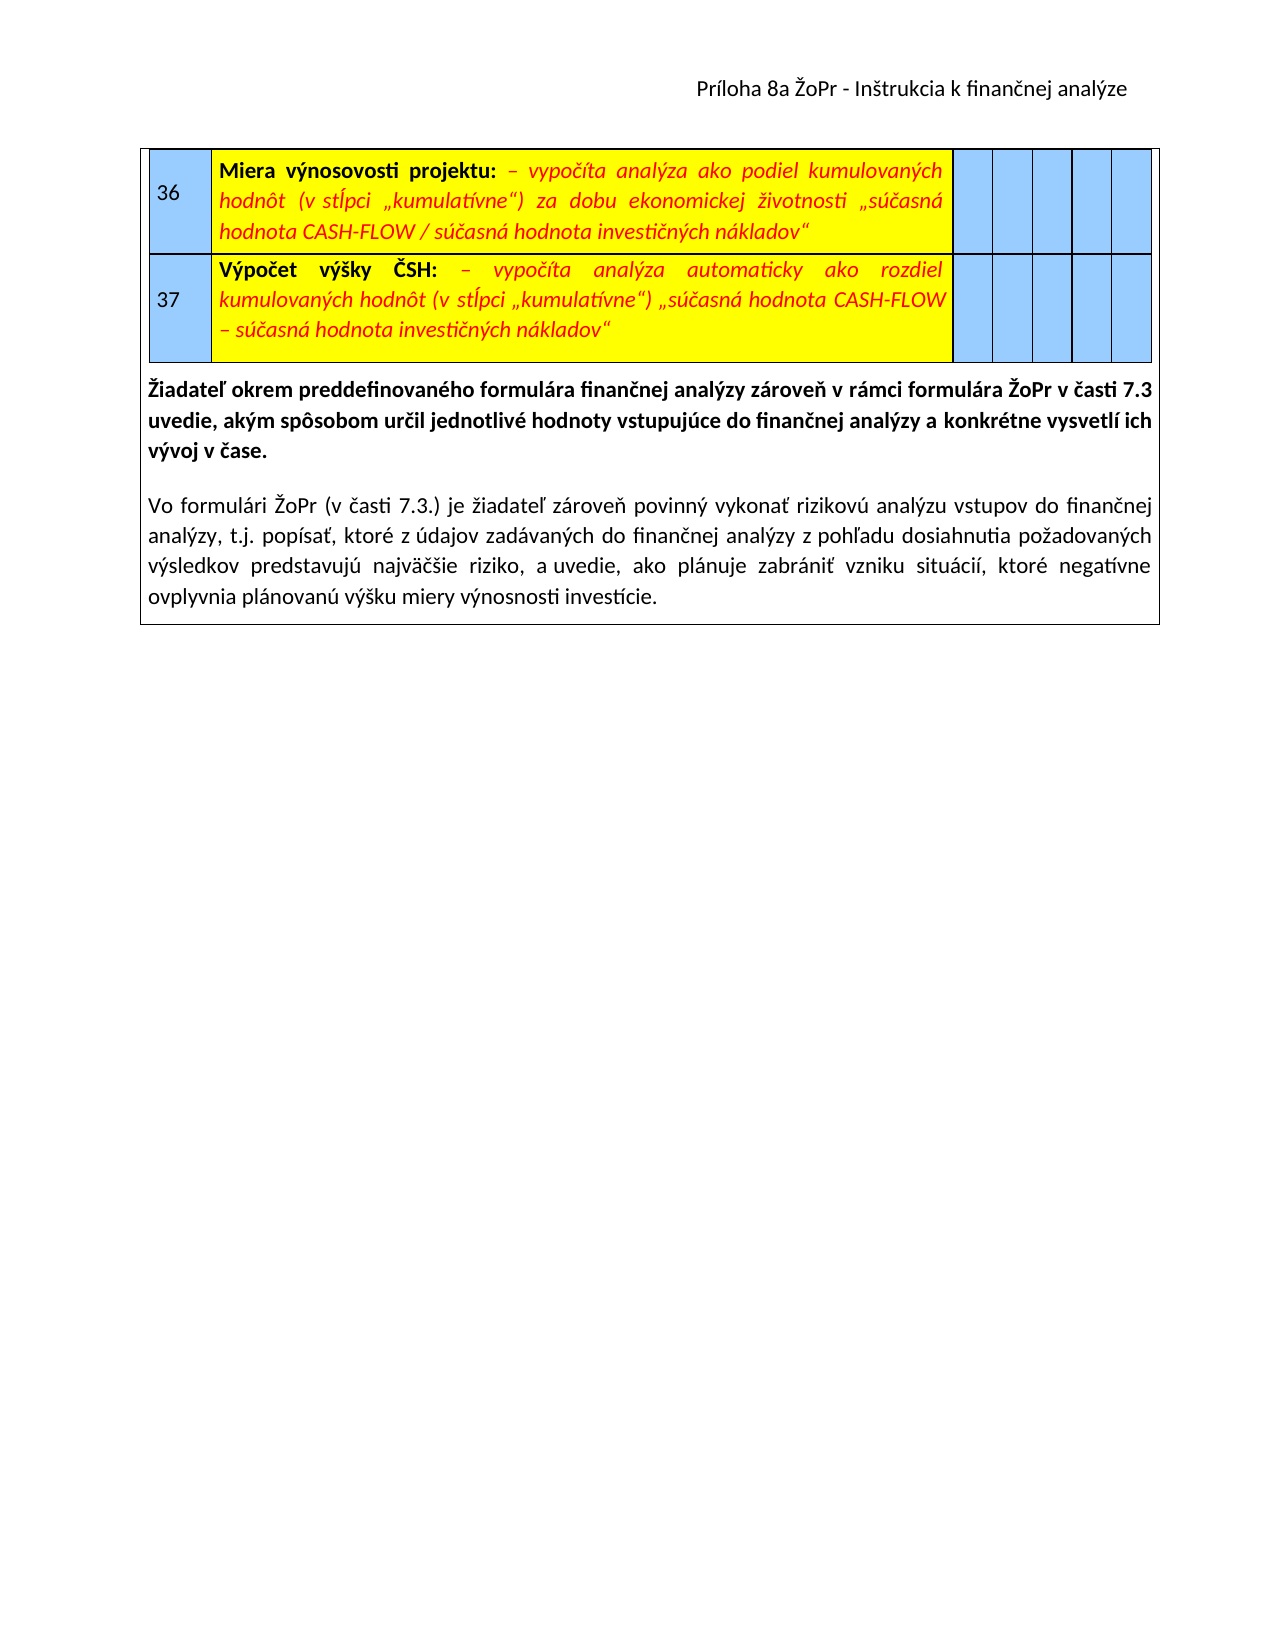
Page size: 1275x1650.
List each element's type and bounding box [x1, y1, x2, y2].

table_cell [141, 149, 1159, 624]
